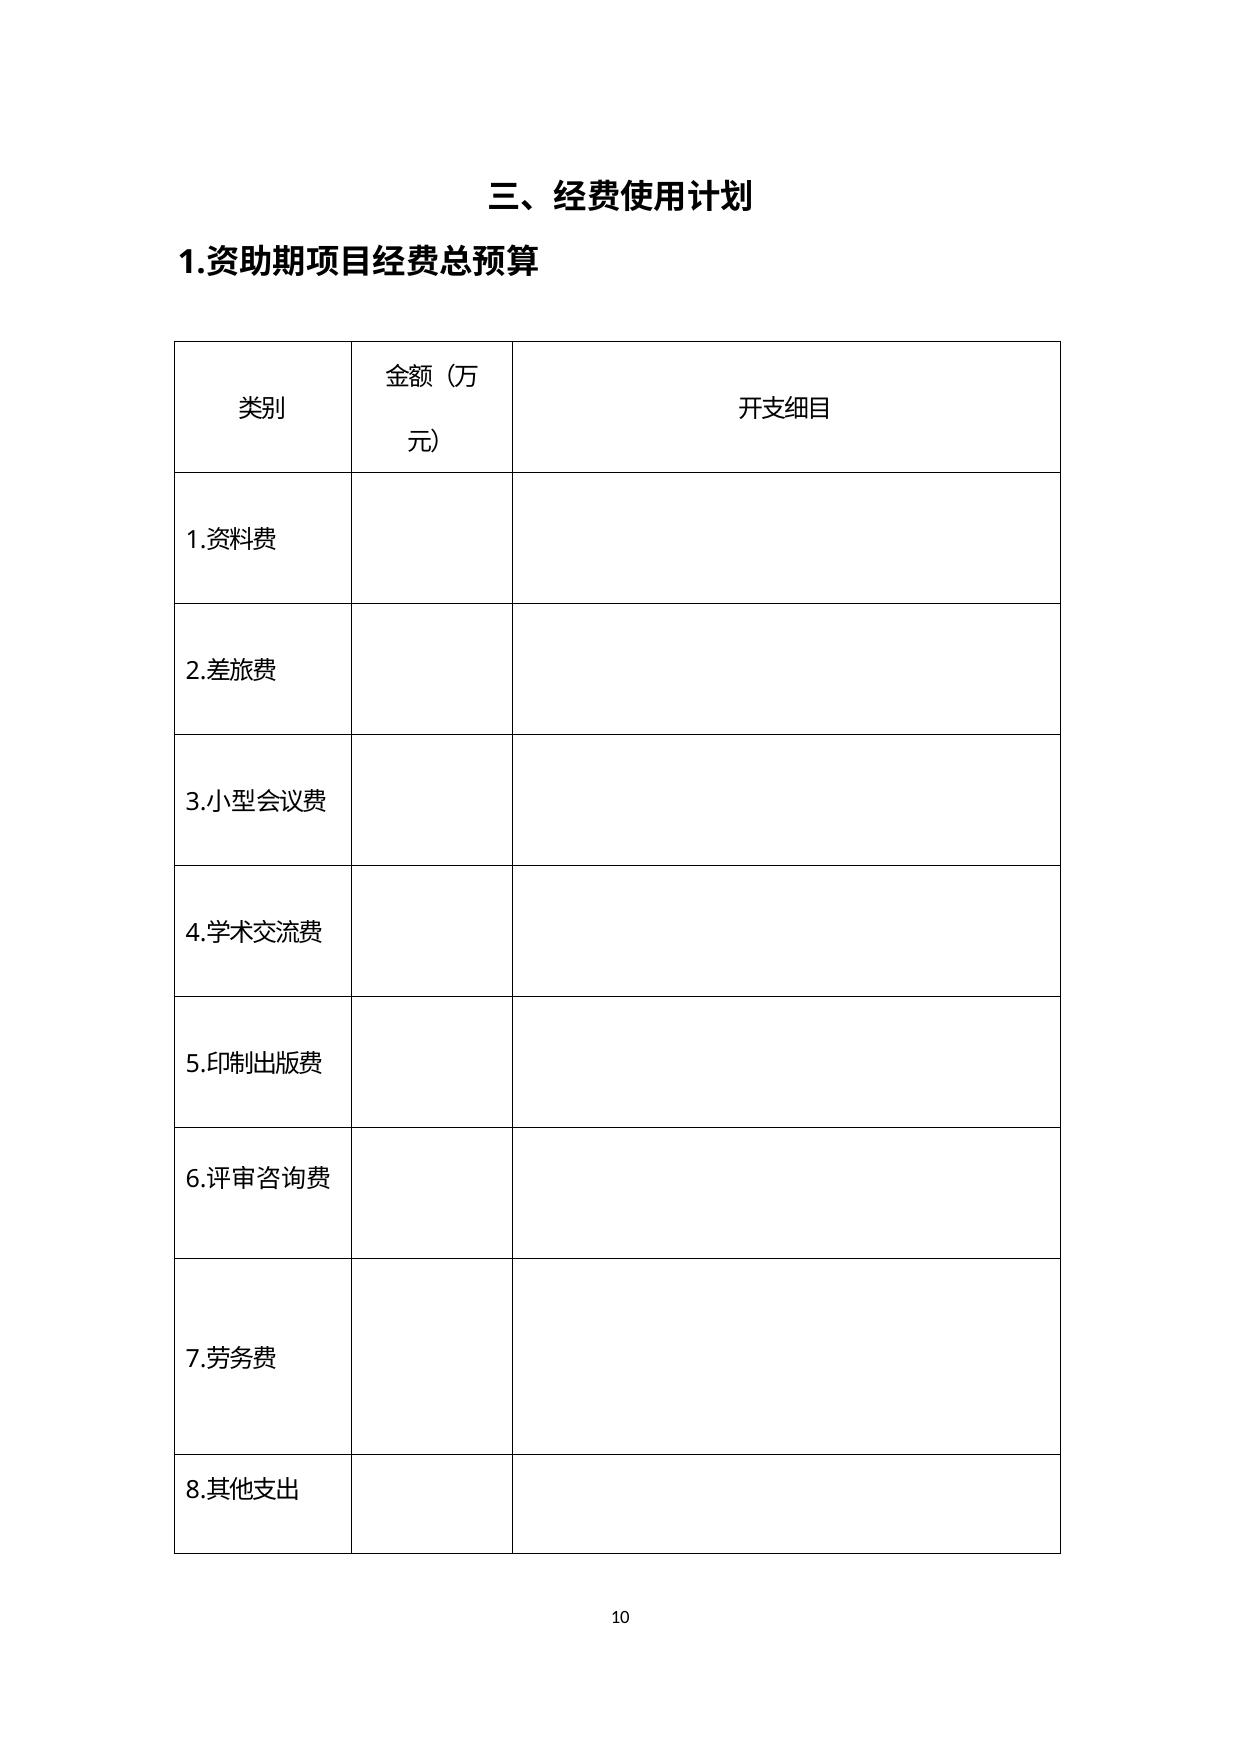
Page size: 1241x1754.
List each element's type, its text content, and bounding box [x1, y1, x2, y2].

table_cell [352, 473, 512, 603]
table_cell [352, 1259, 512, 1454]
table_cell 8.其他支出 [175, 1455, 351, 1553]
table_cell 2.差旅费 [175, 604, 351, 734]
table_cell 3.小型会议费 [175, 735, 351, 865]
table_cell [352, 866, 512, 996]
table_cell 6.评审咨询费 [175, 1128, 351, 1258]
table_header 类别 [175, 342, 351, 472]
table_cell [352, 1455, 512, 1553]
text 1.资助期项目经费总预算 [177, 227, 1063, 292]
table_cell [513, 604, 1060, 734]
table_cell [352, 604, 512, 734]
table_cell 5.印制出版费 [175, 997, 351, 1127]
table_cell 1.资料费 [175, 473, 351, 603]
table_cell [513, 1455, 1060, 1553]
table_cell 4.学术交流费 [175, 866, 351, 996]
table_cell [352, 1128, 512, 1258]
text 三、经费使用计划 [177, 162, 1063, 227]
table_cell [352, 735, 512, 865]
table_cell [352, 997, 512, 1127]
table_cell [513, 997, 1060, 1127]
table_cell 7.劳务费 [175, 1259, 351, 1454]
table_cell [513, 1128, 1060, 1258]
table_cell [513, 473, 1060, 603]
table_cell [513, 1259, 1060, 1454]
table_cell [513, 866, 1060, 996]
table_header 开支细目 [513, 342, 1060, 472]
table_header 金额（万元） [352, 342, 512, 472]
table_cell [513, 735, 1060, 865]
